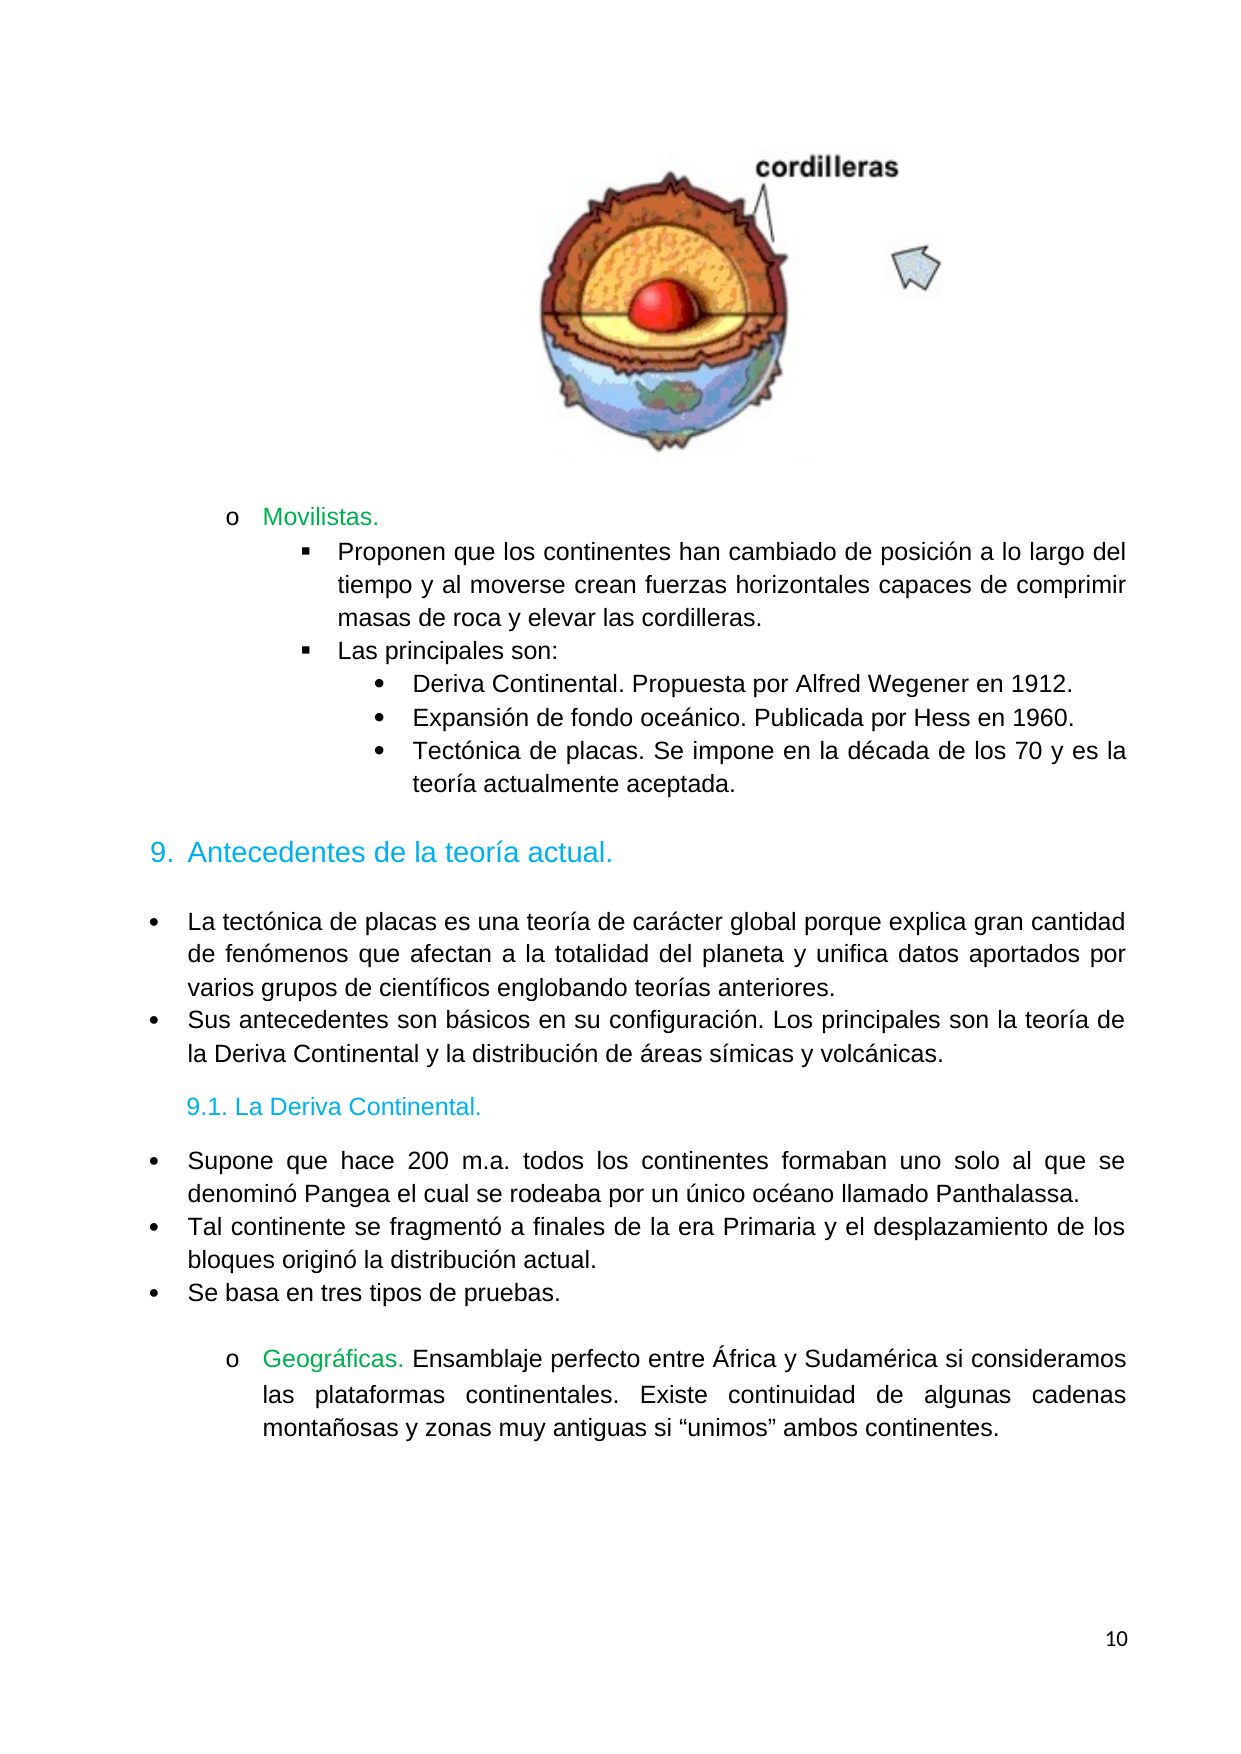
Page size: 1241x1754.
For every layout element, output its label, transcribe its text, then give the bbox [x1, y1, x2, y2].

list La tectónica de placas es una teoría de carácter global porque explica gran cantidad de fenómenos que afectan a la totalidad del planeta y unifica datos aportados por varios grupos de científicos englobando teorías anteriores. [150, 906, 1128, 1001]
list Antecedentes de la teoría actual. [150, 835, 1128, 868]
list Se basa en tres tipos de pruebas. [150, 1278, 1128, 1307]
list Tectónica de placas. Se impone en la década de los 70 y es la teoría actualmente aceptada. [375, 736, 1128, 798]
list Tal continente se fragmentó a finales de la era Primaria y el desplazamiento de los bloques originó la distribución actual. [150, 1212, 1128, 1274]
list Geográficas. Ensamblaje perfecto entre África y Sudamérica si consideramos las plataformas continentales. Existe continuidad de algunas cadenas montañosas y zonas muy antiguas si “unimos” ambos continentes. [225, 1344, 1128, 1441]
text 9.1. La Deriva Continental. [150, 1092, 1128, 1121]
list Sus antecedentes son básicos en su configuración. Los principales son la teoría de la Deriva Continental y la distribución de áreas símicas y volcánicas. [150, 1006, 1128, 1067]
list Supone que hace 200 m.a. todos los continentes formaban uno solo al que se denominó Pangea el cual se rodeaba por un único océano llamado Panthalassa. [150, 1146, 1128, 1208]
picture [513, 150, 952, 465]
list Las principales son: [300, 636, 1128, 665]
list Expansión de fondo oceánico. Publicada por Hess en 1960. [375, 703, 1128, 731]
list Movilistas. [225, 502, 1128, 533]
list Proponen que los continentes han cambiado de posición a lo largo del tiempo y al moverse crean fuerzas horizontales capaces de comprimir masas de roca y elevar las cordilleras. [300, 537, 1128, 632]
list Deriva Continental. Propuesta por Alfred Wegener en 1912. [375, 669, 1128, 698]
